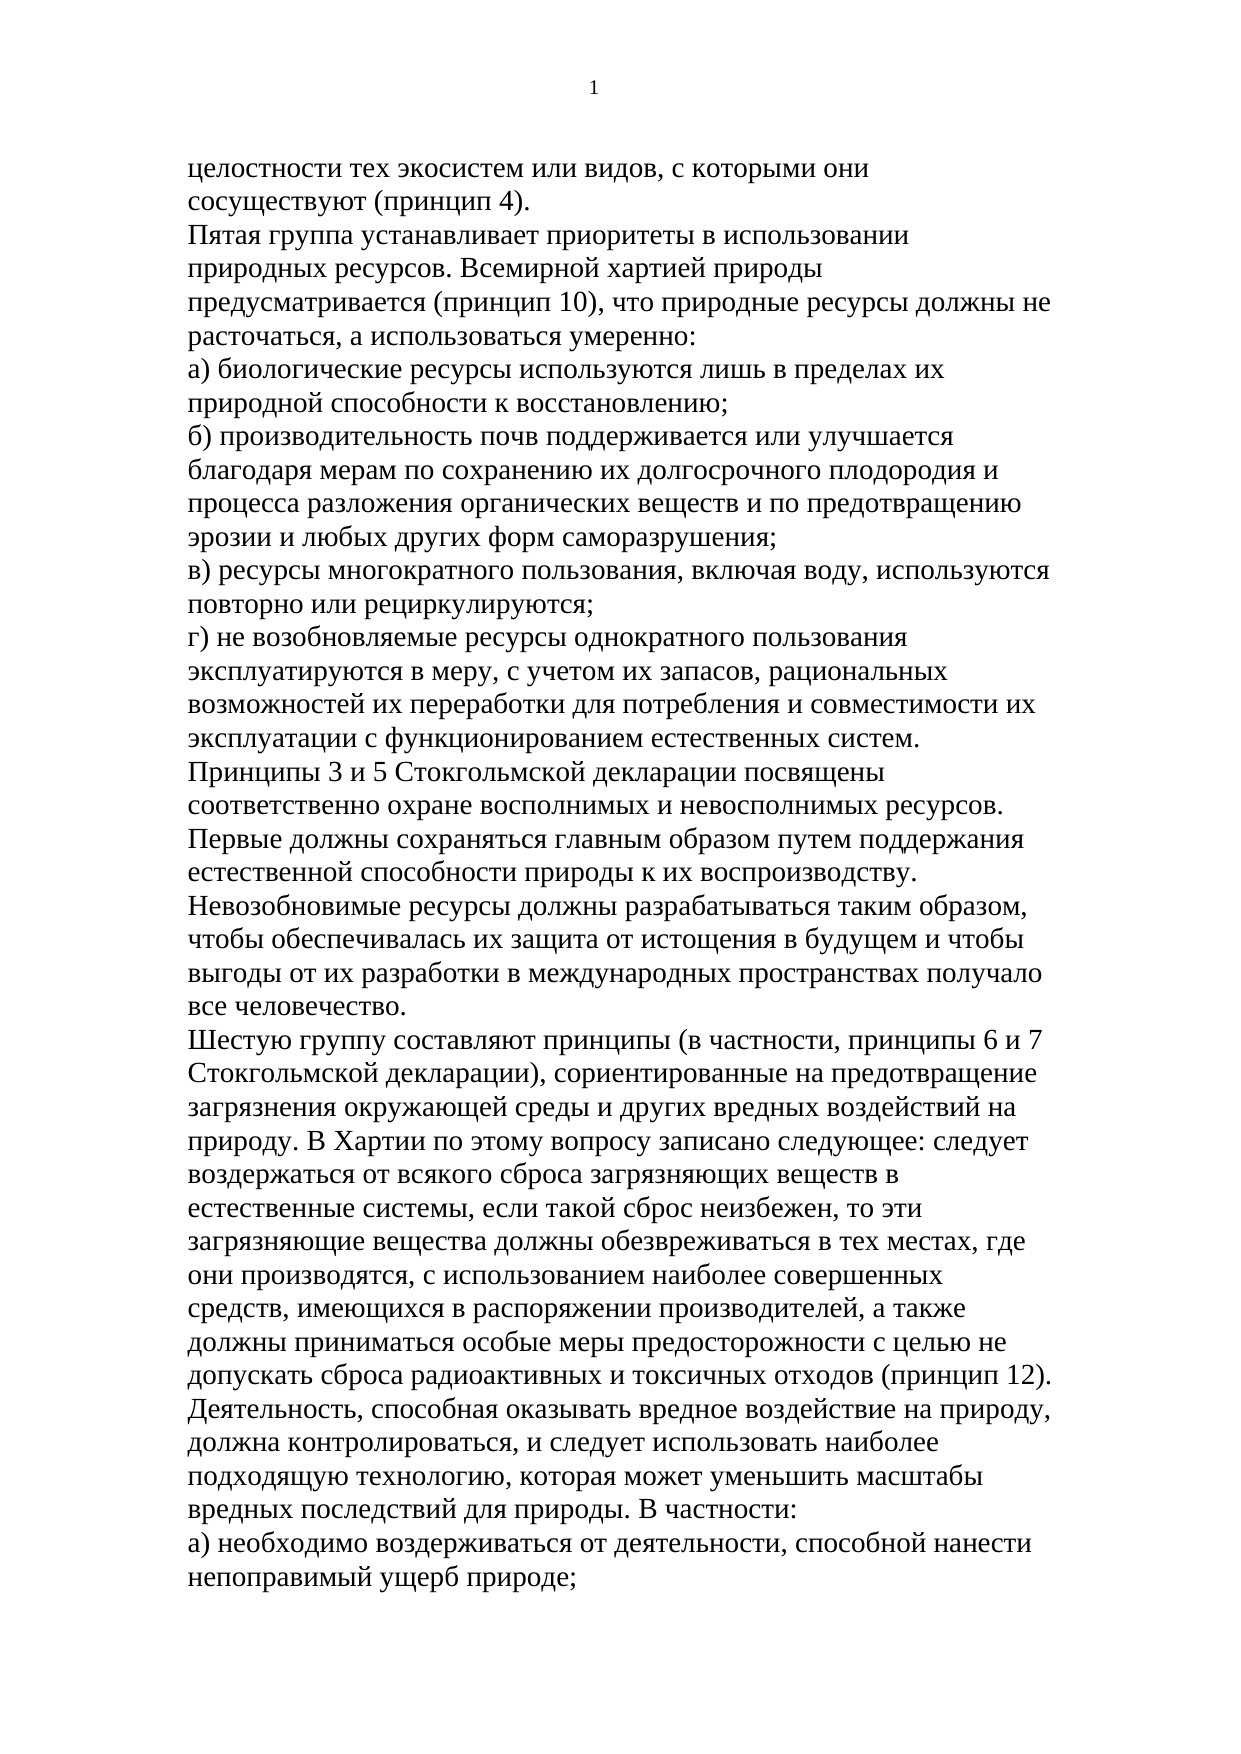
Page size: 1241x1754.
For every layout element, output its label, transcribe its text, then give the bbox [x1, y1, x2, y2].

text в) ресурсы многократного пользования, включая воду, используются повторно или рециркулируются; [187, 552, 1053, 619]
text б) производительность почв поддерживается или улучшается благодаря мерам по сохранению их долгосрочного плодородия и процесса разложения органических веществ и по предотвращению эрозии и любых других форм саморазрушения; [187, 418, 1053, 552]
text а) необходимо воздерживаться от деятельности, способной нанести непоправимый ущерб природе; [187, 1525, 1053, 1592]
text Пятая группа устанавливает приоритеты в использовании природных ресурсов. Всемирной хартией природы предусматривается (принцип 10), что природные ресурсы должны не расточаться, а использоваться умеренно: [187, 217, 1053, 351]
text Принципы 3 и 5 Стокгольмской декларации посвящены соответственно охране восполнимых и невосполнимых ресурсов. Первые должны сохраняться главным образом путем поддержания естественной способности природы к их воспроизводству. Невозобновимые ресурсы должны разрабатываться таким образом, чтобы обеспечивалась их защита от истощения в будущем и чтобы выгоды от их разработки в международных пространствах получало все человечество. [187, 754, 1053, 1022]
text Шестую группу составляют принципы (в частности, принципы 6 и 7 Стокгольмской декларации), сориентированные на предотвращение загрязнения окружающей среды и других вредных воздействий на природу. В Хартии по этому вопросу записано следующее: следует воздержаться от всякого сброса загрязняющих веществ в естественные системы, если такой сброс неизбежен, то эти загрязняющие вещества должны обезвреживаться в тех местах, где они производятся, с использованием наиболее совершенных средств, имеющихся в распоряжении производителей, а также должны приниматься особые меры предосторожности с целью не допускать сброса радиоактивных и токсичных отходов (принцип 12). [187, 1022, 1053, 1391]
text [187, 150, 1053, 217]
text Деятельность, способная оказывать вредное воздействие на природу, должна контролироваться, и следует использовать наиболее подходящую технологию, которая может уменьшить масштабы вредных последствий для природы. В частности: [187, 1391, 1053, 1525]
text а) биологические ресурсы используются лишь в пределах их природной способности к восстановлению; [187, 351, 1053, 418]
text г) не возобновляемые ресурсы однократного пользования эксплуатируются в меру, с учетом их запасов, рациональных возможностей их переработки для потребления и совместимости их эксплуатации с функционированием естественных систем. [187, 619, 1053, 754]
